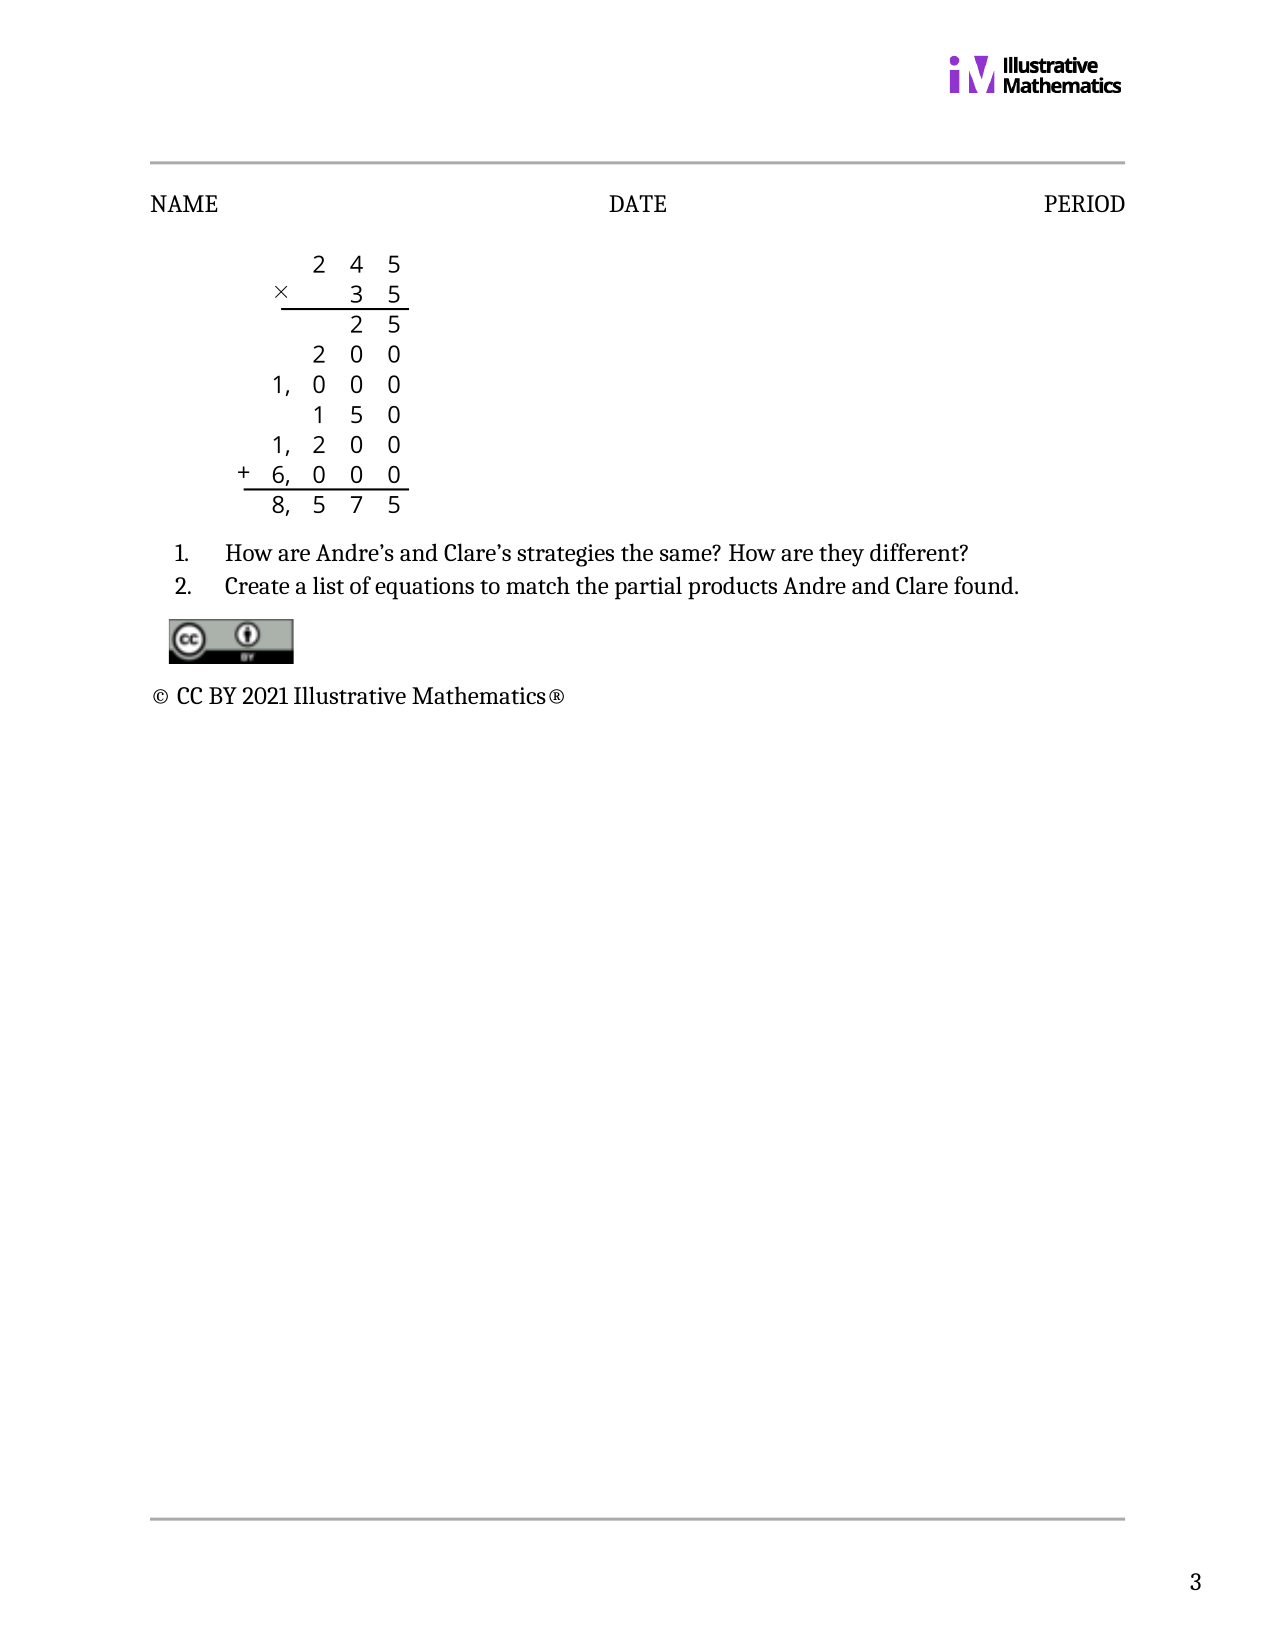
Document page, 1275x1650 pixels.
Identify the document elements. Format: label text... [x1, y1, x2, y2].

list Create a list of equations to match the partial products Andre and Clare found. [175, 572, 1125, 601]
picture [949, 55, 1121, 93]
picture [168, 247, 413, 521]
list How are Andre’s and Clare’s strategies the same? How are they different? [175, 539, 1125, 568]
text © CC BY 2021 Illustrative Mathematics® [150, 682, 1125, 711]
picture [168, 619, 294, 664]
